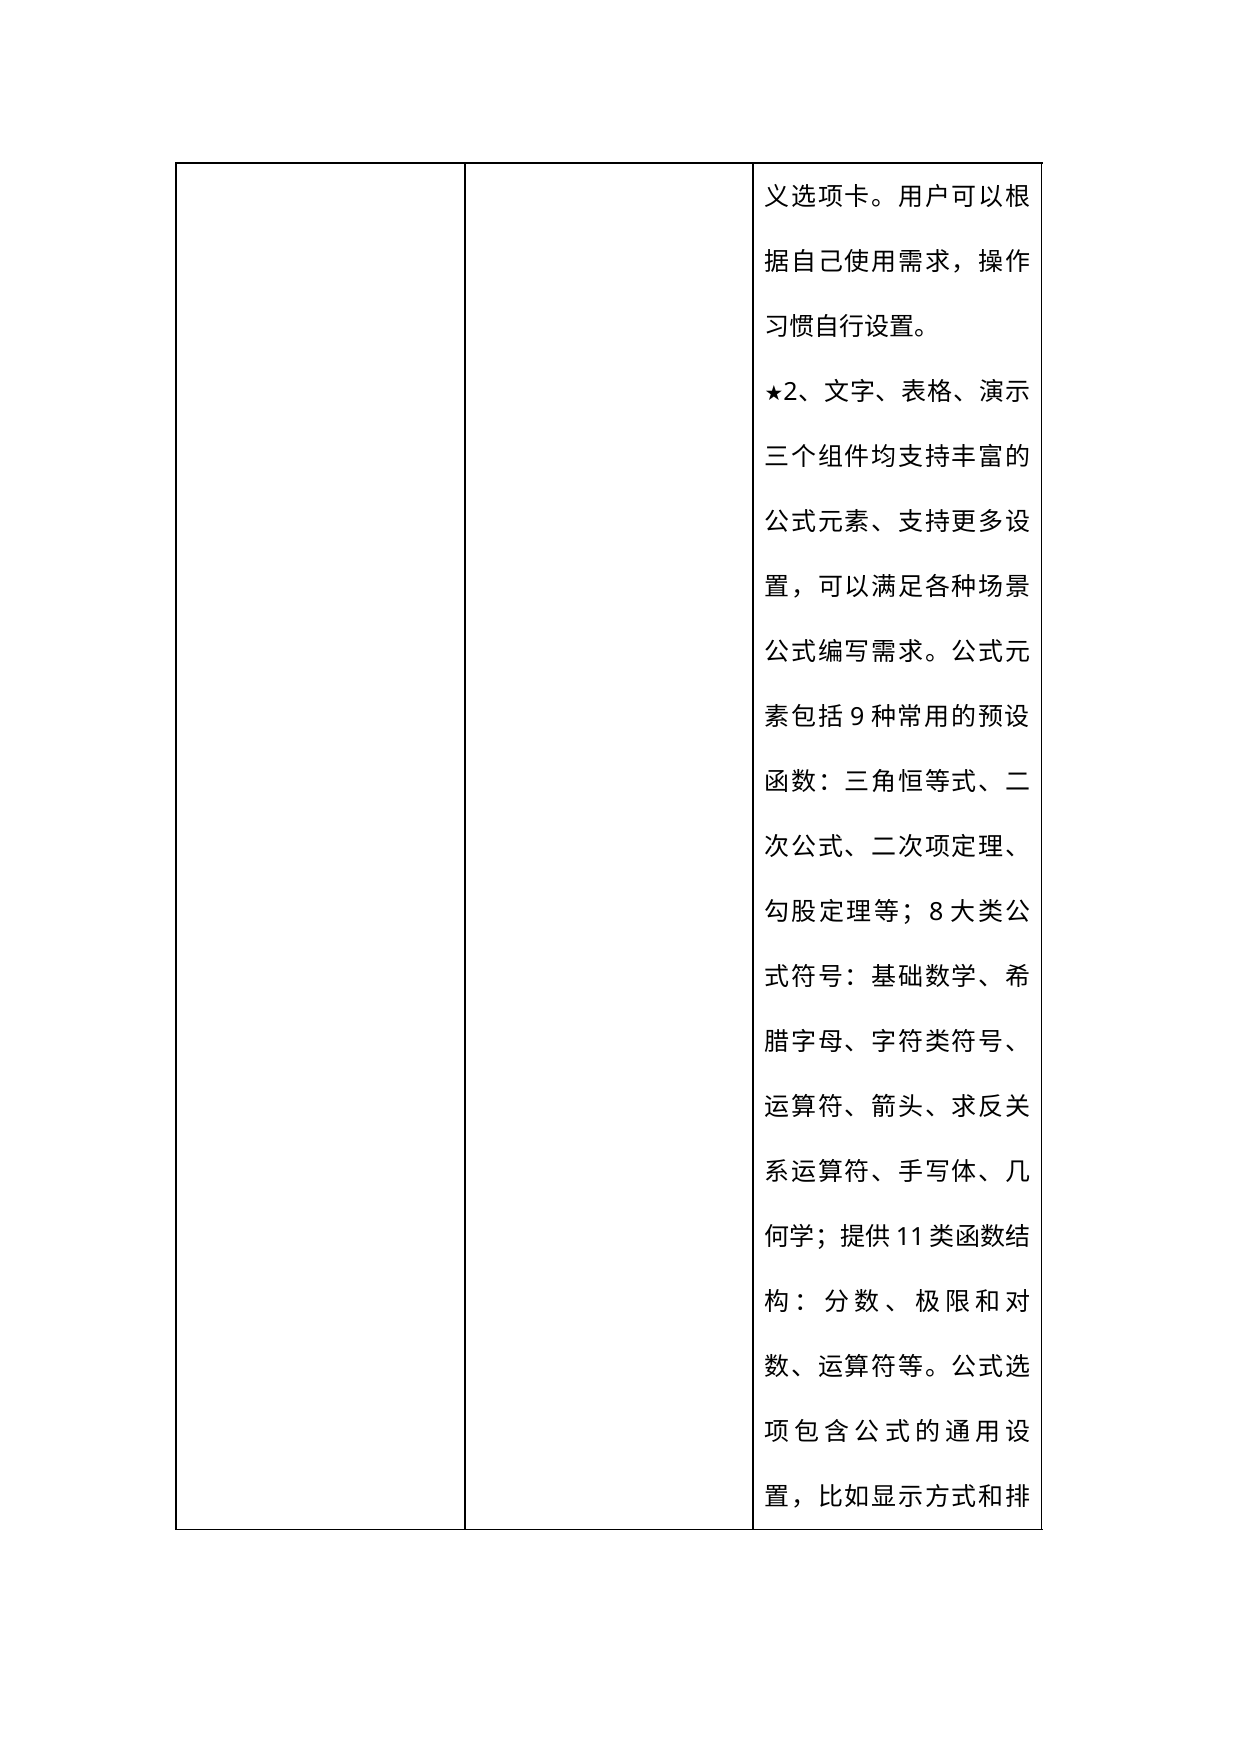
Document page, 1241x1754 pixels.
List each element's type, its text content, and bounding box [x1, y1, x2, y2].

table_cell [466, 164, 752, 1528]
table_cell 1 [177, 164, 464, 1528]
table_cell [754, 164, 1041, 1528]
